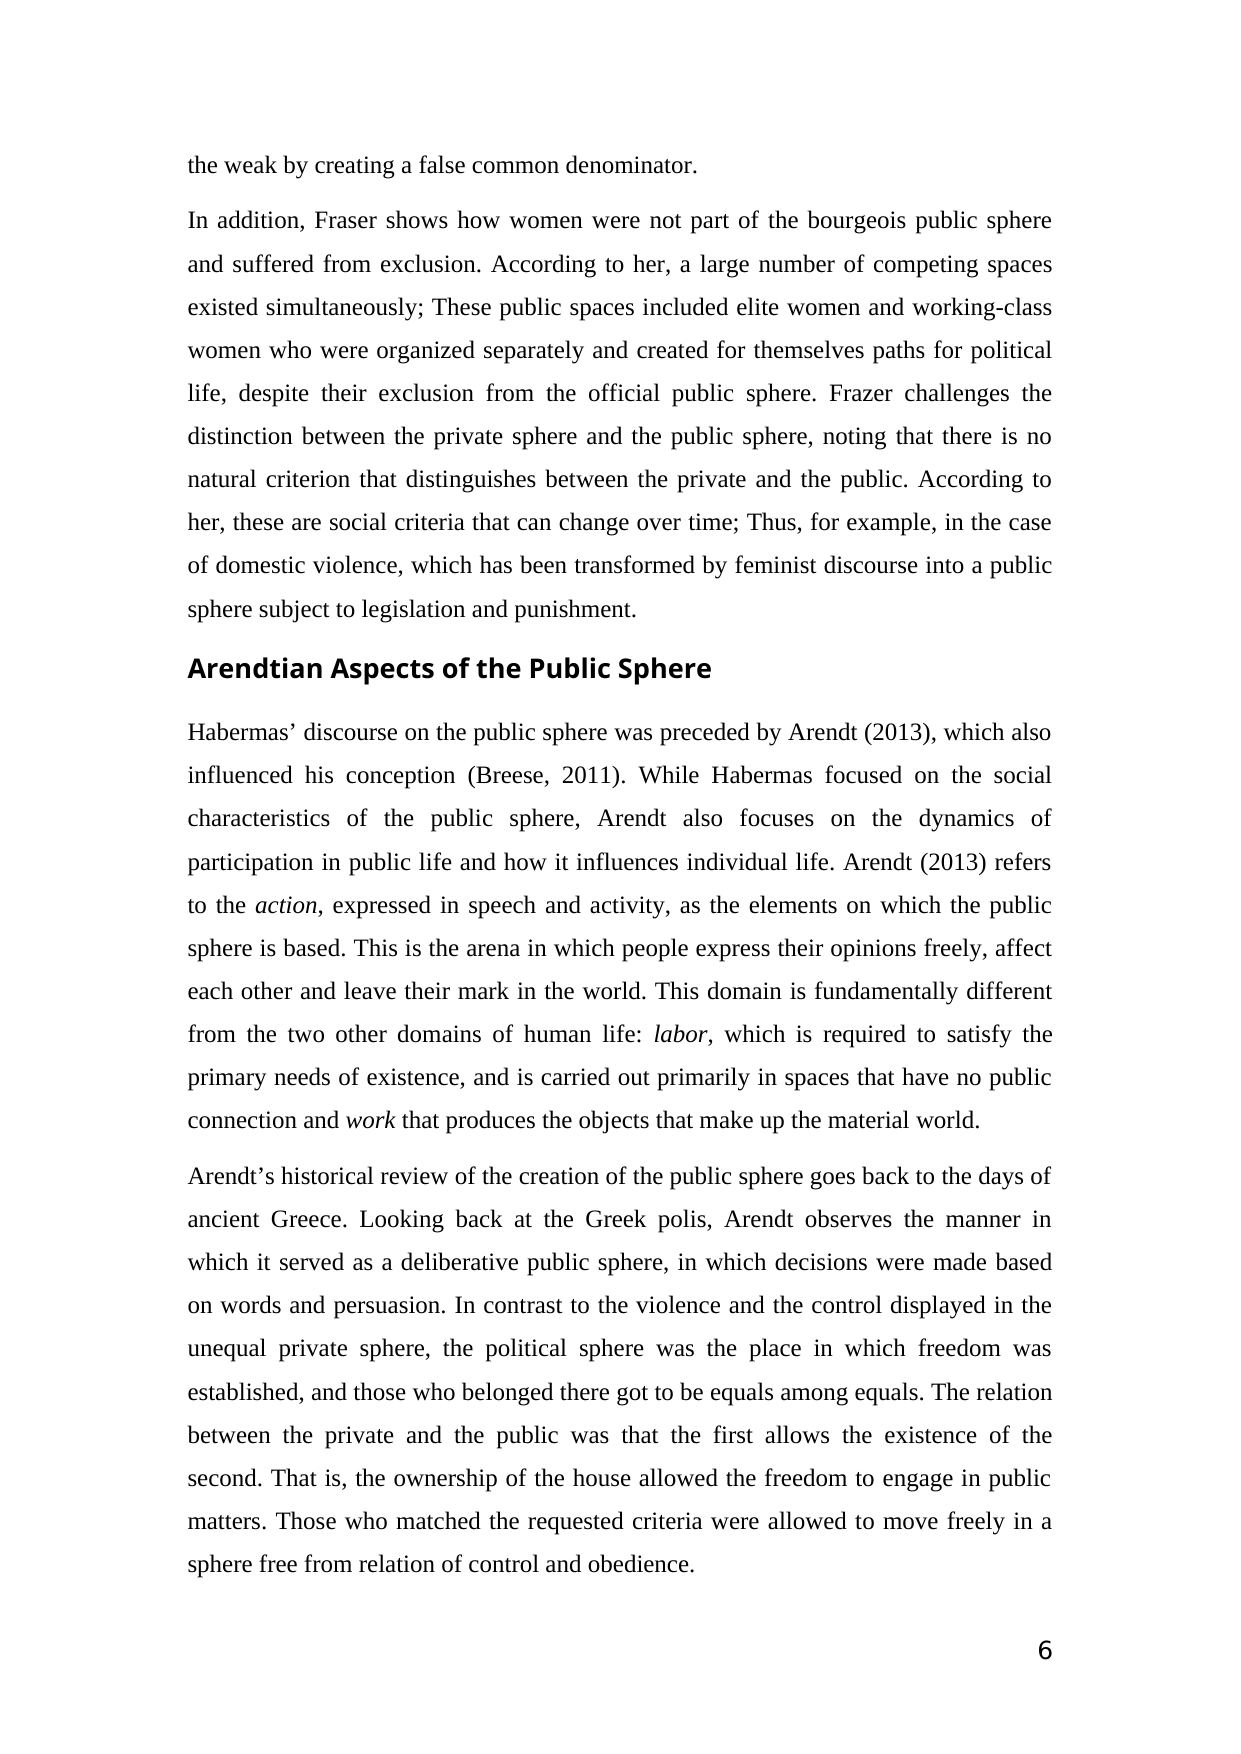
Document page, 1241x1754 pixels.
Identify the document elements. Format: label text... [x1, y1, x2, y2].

subtitle Arendtian Aspects of the Public Sphere [187, 649, 1053, 686]
text Arendt’s historical review of the creation of the public sphere goes back to the days of ancient Greece. Looking back at the Greek polis, Arendt observes the manner in which it served as a deliberative public sphere, in which decisions were made based on words and persuasion. In contrast to the violence and the control displayed in the unequal private sphere, the political sphere was the place in which freedom was established, and those who belonged there got to be equals among equals. The relation between the private and the public was that the first allows the existence of the second. That is, the ownership of the house allowed the freedom to engage in public matters. Those who matched the requested criteria were allowed to move freely in a sphere free from relation of control and obedience. [187, 1161, 1053, 1578]
text In addition, Fraser shows how women were not part of the bourgeois public sphere and suffered from exclusion. According to her, a large number of competing spaces existed simultaneously; These public spaces included elite women and working-class women who were organized separately and created for themselves paths for political life, despite their exclusion from the official public sphere. Frazer challenges the distinction between the private sphere and the public sphere, noting that there is no natural criterion that distinguishes between the private and the public. According to her, these are social criteria that can change over time; Thus, for example, in the case of domestic violence, which has been transformed by feminist discourse into a public sphere subject to legislation and punishment. [187, 206, 1053, 622]
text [187, 150, 1053, 179]
text Habermas’ discourse on the public sphere was preceded by Arendt (2013), which also influenced his conception (Breese, 2011). While Habermas focused on the social characteristics of the public sphere, Arendt also focuses on the dynamics of participation in public life and how it influences individual life. Arendt (2013) refers to the action, expressed in speech and activity, as the elements on which the public sphere is based. This is the arena in which people express their opinions freely, affect each other and leave their mark in the world. This domain is fundamentally different from the two other domains of human life: labor, which is required to satisfy the primary needs of existence, and is carried out primarily in spaces that have no public connection and work that produces the objects that make up the material world. [187, 717, 1053, 1134]
